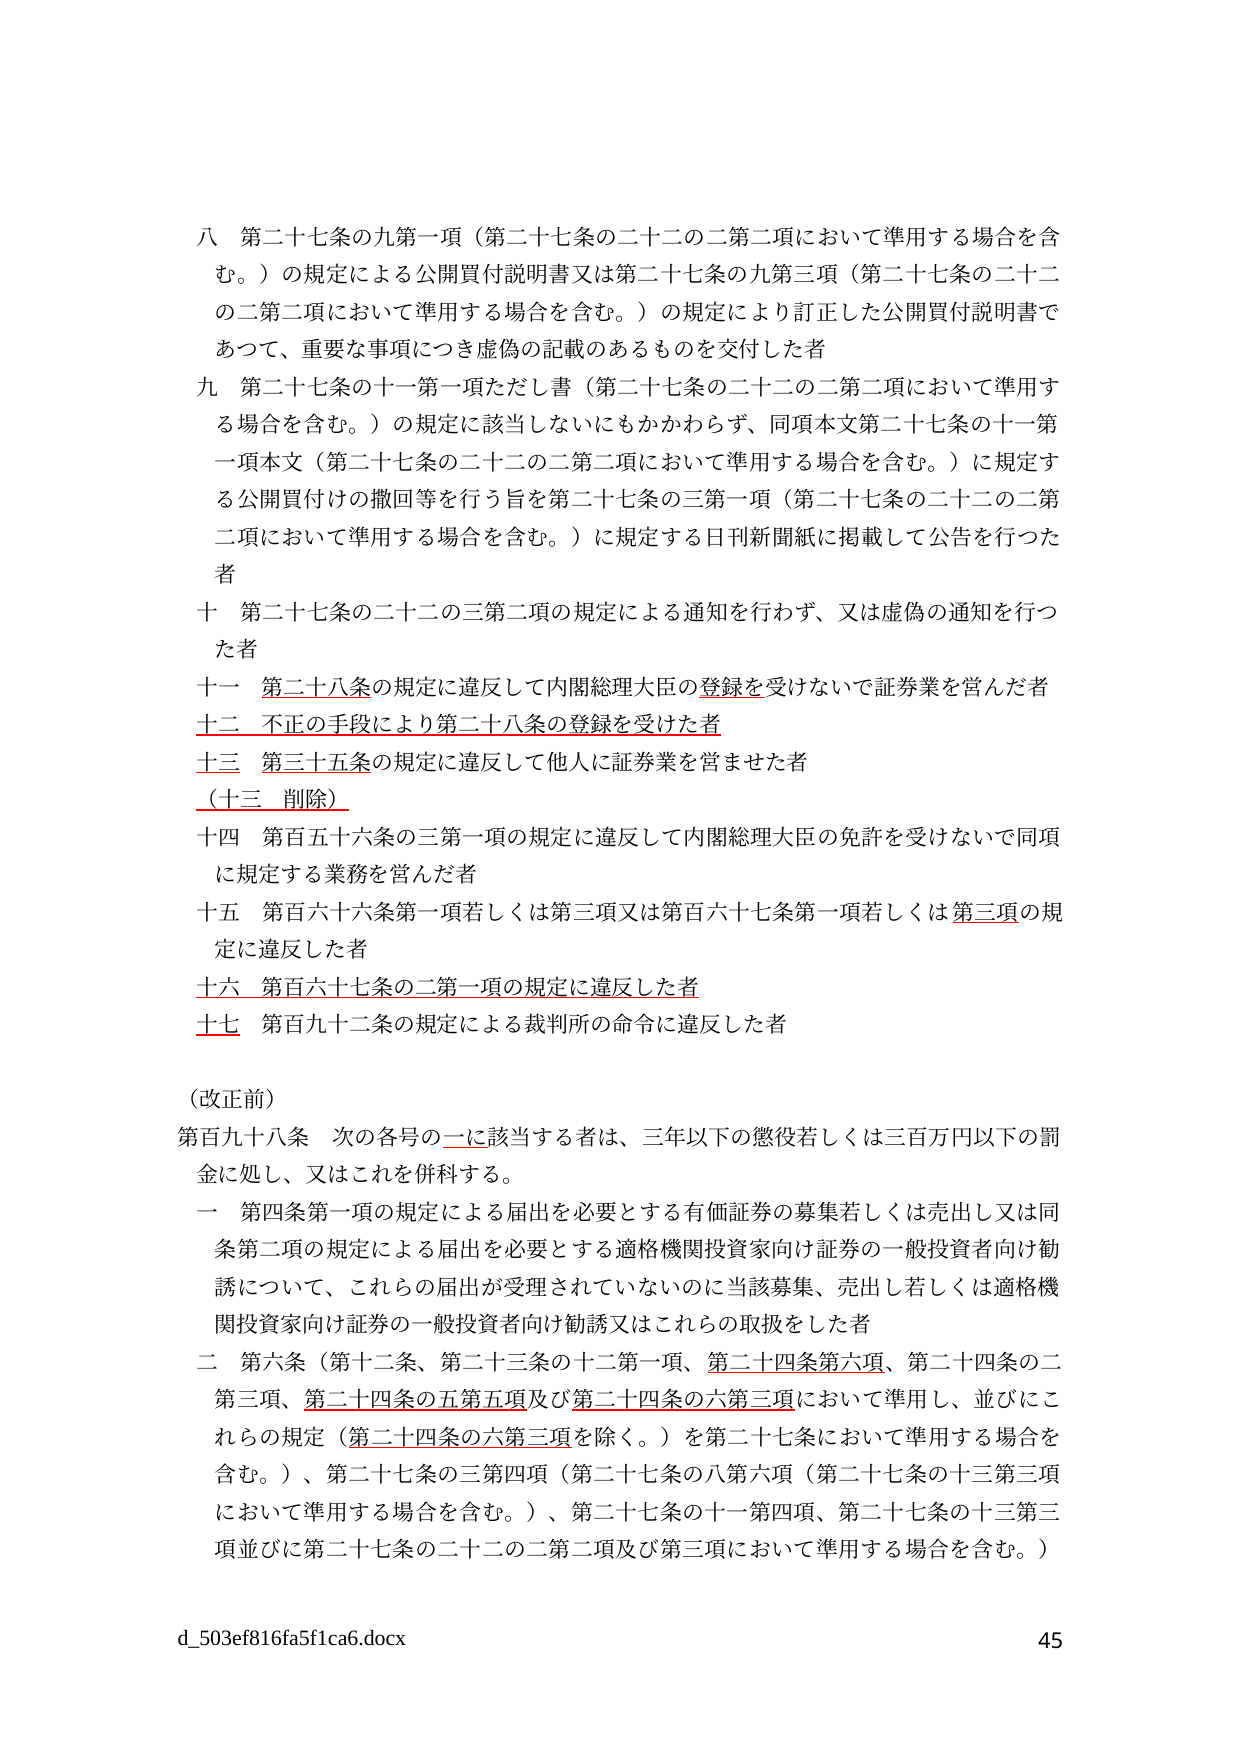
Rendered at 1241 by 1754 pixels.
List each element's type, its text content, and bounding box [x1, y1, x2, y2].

text 八 第二十七条の九第一項（第二十七条の二十二の二第二項において準用する場合を含む。）の規定による公開買付説明書又は第二十七条の九第三項（第二十七条の二十二の二第二項において準用する場合を含む。）の規定により訂正した公開買付説明書であつて、重要な事項につき虚偽の記載のあるものを交付した者 [196, 217, 1063, 367]
text 十一 第二十八条の規定に違反して内閣総理大臣の登録を受けないで証券業を営んだ者 [196, 667, 1063, 704]
text 十三 第三十五条の規定に違反して他人に証券業を営ませた者 [196, 742, 1063, 779]
text 十 第二十七条の二十二の三第二項の規定による通知を行わず、又は虚偽の通知を行つた者 [196, 592, 1063, 667]
text （十三 削除） [196, 779, 1063, 817]
text 十二 不正の手段により第二十八条の登録を受けた者 [196, 704, 1063, 742]
text 十五 第百六十六条第一項若しくは第三項又は第百六十七条第一項若しくは第三項の規定に違反した者 [196, 892, 1063, 967]
text 十七 第百九十二条の規定による裁判所の命令に違反した者 [196, 1004, 1063, 1042]
text 第百九十八条 次の各号の一に該当する者は、三年以下の懲役若しくは三百万円以下の罰金に処し、又はこれを併科する。 [177, 1117, 1063, 1192]
text 十四 第百五十六条の三第一項の規定に違反して内閣総理大臣の免許を受けないで同項に規定する業務を営んだ者 [196, 817, 1063, 892]
text 一 第四条第一項の規定による届出を必要とする有価証券の募集若しくは売出し又は同条第二項の規定による届出を必要とする適格機関投資家向け証券の一般投資者向け勧誘について、これらの届出が受理されていないのに当該募集、売出し若しくは適格機関投資家向け証券の一般投資者向け勧誘又はこれらの取扱をした者 [196, 1192, 1063, 1342]
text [196, 1342, 1063, 1567]
text （改正前） [177, 1079, 1063, 1117]
text 九 第二十七条の十一第一項ただし書（第二十七条の二十二の二第二項において準用する場合を含む。）の規定に該当しないにもかかわらず、同項本文第二十七条の十一第一項本文（第二十七条の二十二の二第二項において準用する場合を含む。）に規定する公開買付けの撒回等を行う旨を第二十七条の三第一項（第二十七条の二十二の二第二項において準用する場合を含む。）に規定する日刊新聞紙に掲載して公告を行つた者 [196, 367, 1063, 592]
text 十六 第百六十七条の二第一項の規定に違反した者 [196, 967, 1063, 1004]
